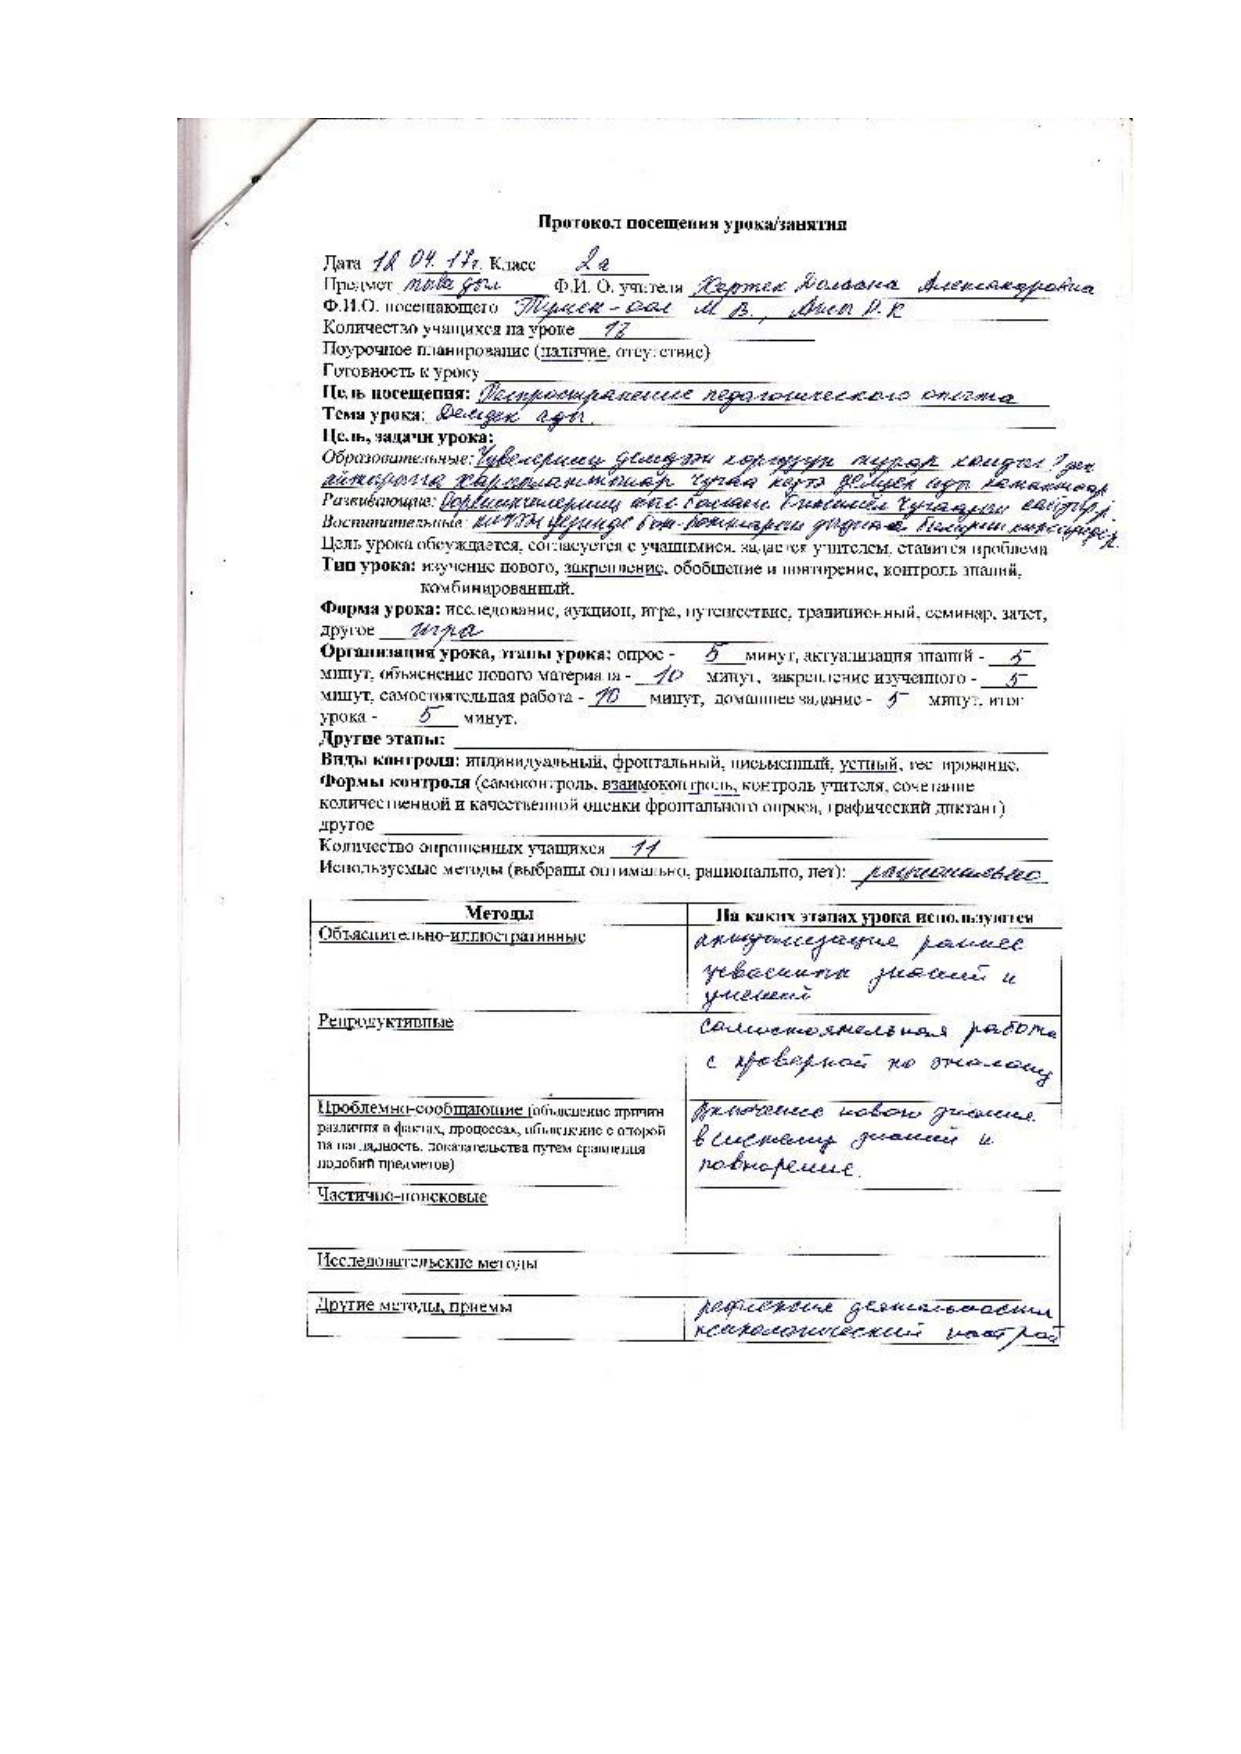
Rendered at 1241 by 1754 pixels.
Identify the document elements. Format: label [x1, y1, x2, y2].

picture [177, 118, 1135, 1431]
